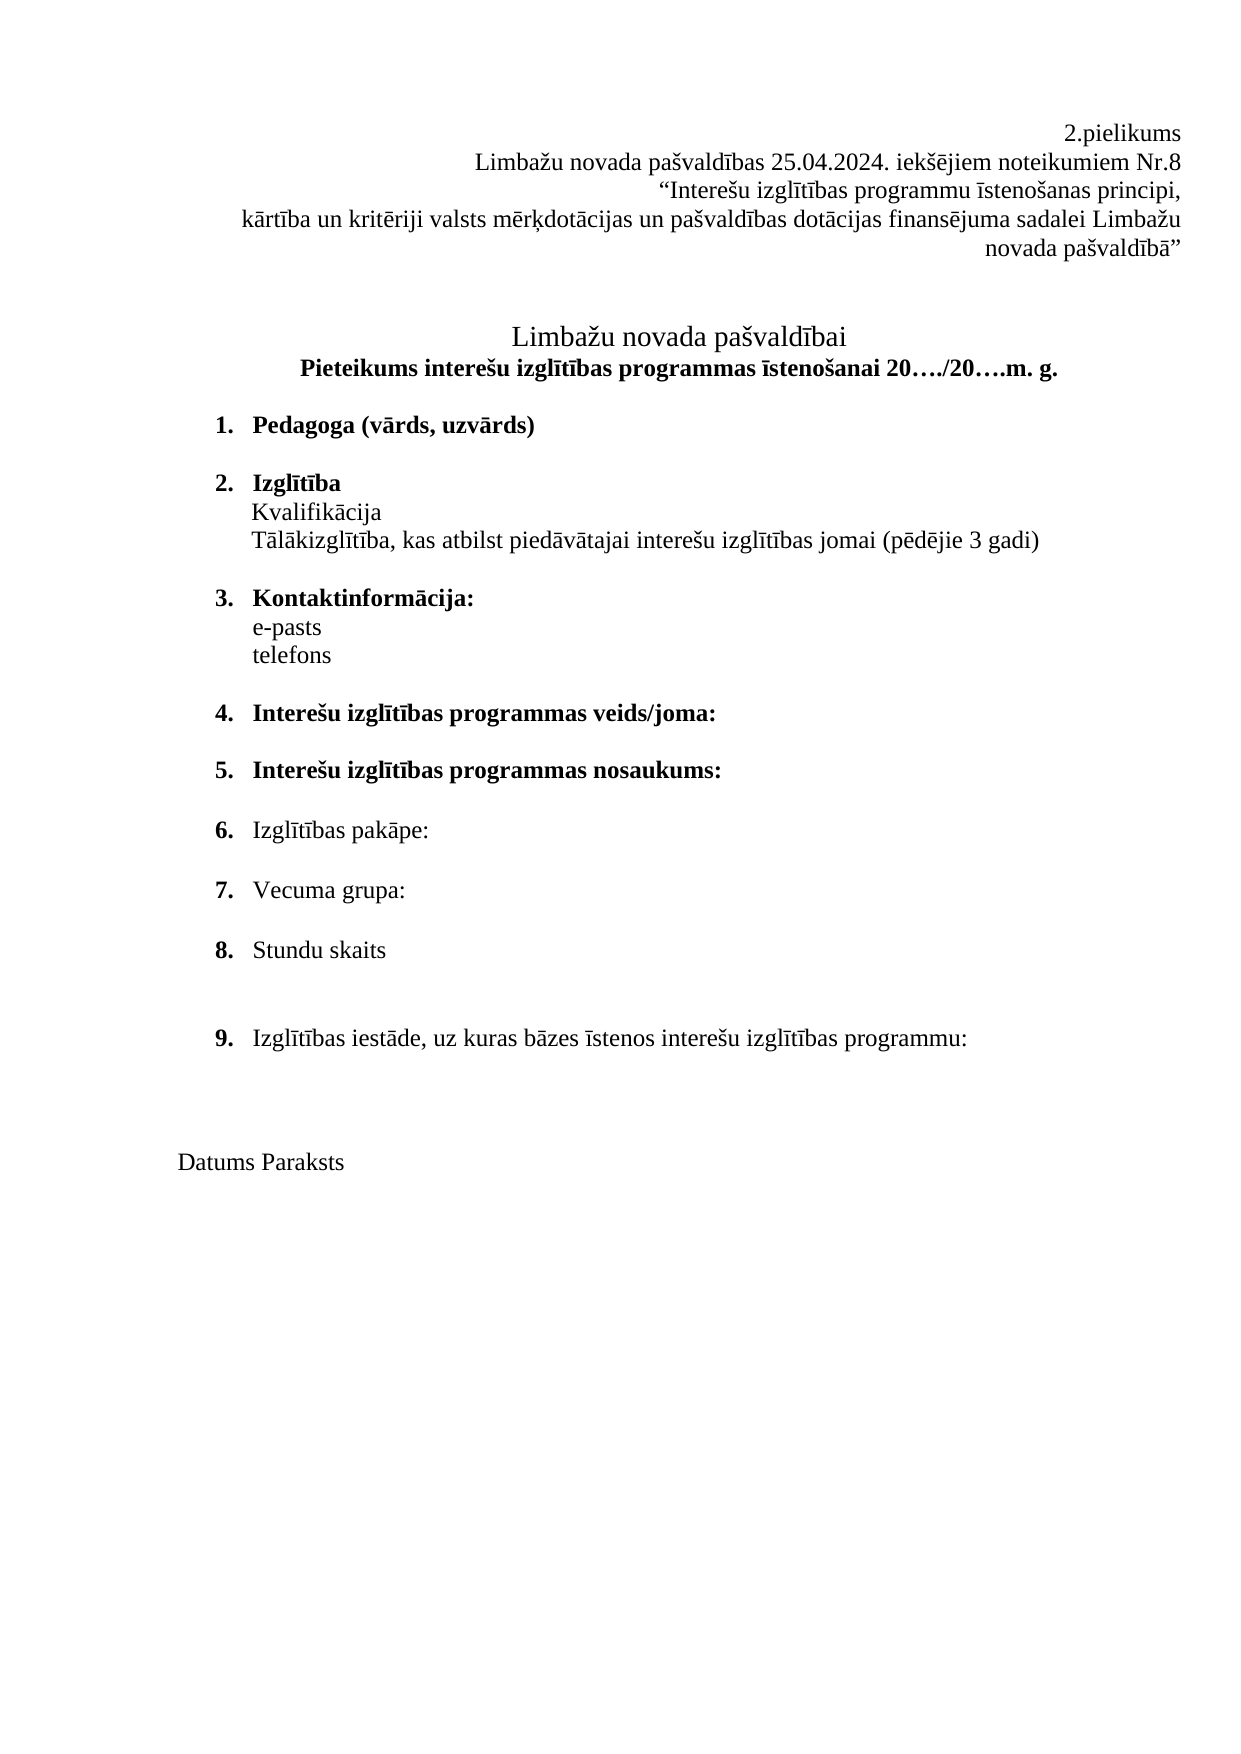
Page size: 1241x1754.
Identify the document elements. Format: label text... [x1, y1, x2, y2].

text 2.pielikums [214, 118, 1181, 147]
text Limbažu novada pašvaldībai [177, 319, 1181, 353]
list Izglītības pakāpe: [215, 815, 1181, 844]
text Datums Paraksts [177, 1147, 1181, 1176]
list Izglītības iestāde, uz kuras bāzes īstenos interešu izglītības programmu: [215, 1023, 1181, 1052]
text Kvalifikācija [251, 497, 1181, 525]
list Pedagoga (vārds, uzvārds) [215, 410, 1181, 439]
list Kontaktinformācija: [215, 583, 1181, 612]
list Limbažu novada pašvaldības 25.04.2024. iekšējiem noteikumiem Nr.8 [177, 147, 1181, 176]
list “Interešu izglītības programmu īstenošanas principi, [177, 176, 1181, 204]
text Tālākizglītība, kas atbilst piedāvātajai interešu izglītības jomai (pēdējie 3 gadi) [251, 525, 1181, 554]
list telefons [252, 640, 1181, 669]
list Vecuma grupa: [215, 875, 1181, 904]
list Interešu izglītības programmas veids/joma: [215, 698, 1181, 727]
list e-pasts [252, 612, 1181, 640]
list Interešu izglītības programmas nosaukums: [215, 755, 1181, 784]
list Izglītība [215, 468, 1181, 497]
text Pieteikums interešu izglītības programmas īstenošanai 20…./20….m. g. [177, 353, 1181, 382]
list kārtība un kritēriji valsts mērķdotācijas un pašvaldības dotācijas finansējuma sadalei Limbažu novada pašvaldībā” [214, 204, 1181, 262]
list Stundu skaits [215, 935, 1181, 963]
